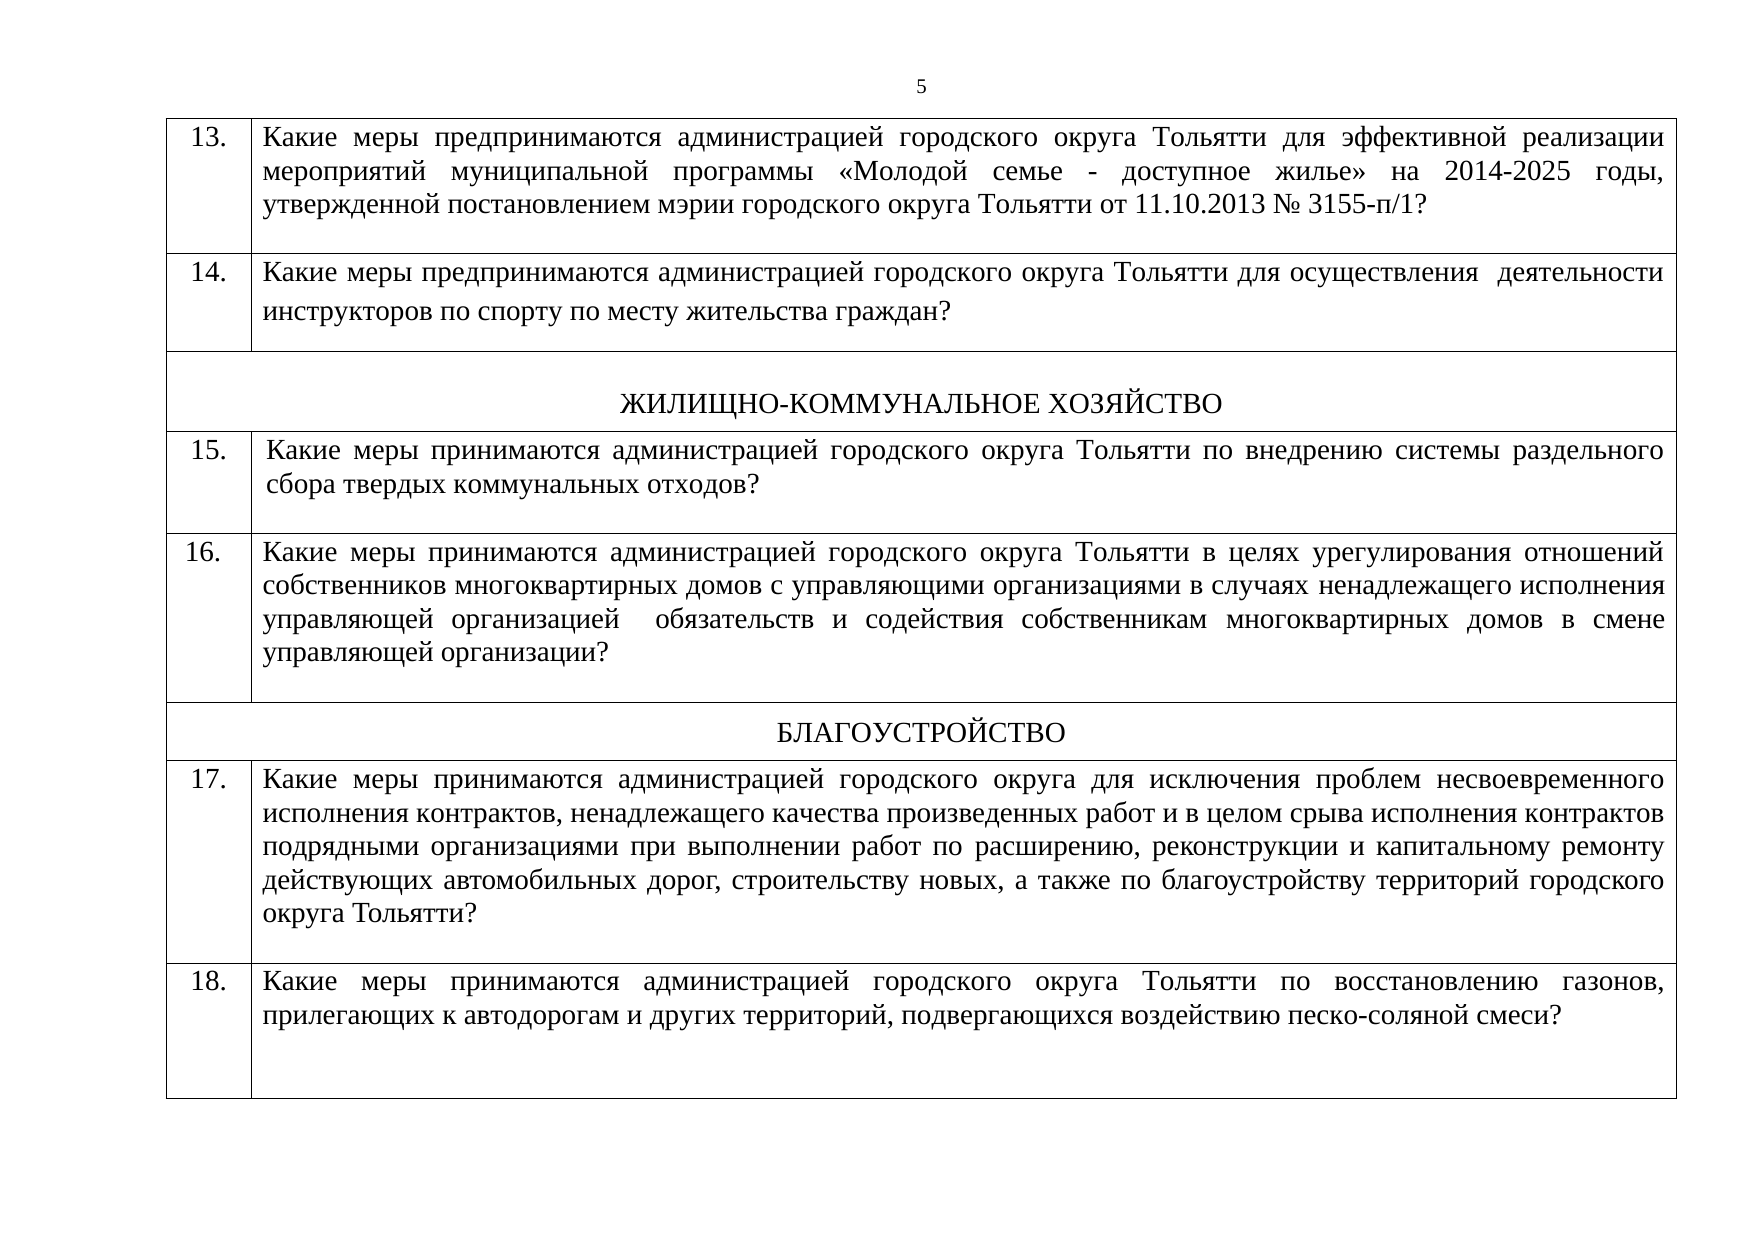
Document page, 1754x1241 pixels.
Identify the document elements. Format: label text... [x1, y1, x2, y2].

table_cell Какие меры принимаются администрацией городского округа Тольятти в целях урегулирования отношений собственников многоквартирных домов с управляющими организациями в случаях ненадлежащего исполнения управляющей организацией обязательств и содействия собственникам многоквартирных домов в смене управляющей организации? [252, 534, 1676, 702]
table_cell 17. [167, 761, 251, 962]
table_cell Какие меры предпринимаются администрацией городского округа Тольятти для осуществления деятельности инструкторов по спорту по месту жительства граждан? [252, 254, 1676, 351]
table_cell 18. [167, 964, 251, 1098]
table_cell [252, 964, 1676, 1098]
table_cell 14. [167, 254, 251, 351]
table_cell 13. [167, 119, 251, 253]
table_cell БЛАГОУСТРОЙСТВО [167, 703, 1676, 760]
table_cell 16. [167, 534, 251, 702]
table_cell ЖИЛИЩНО-КОММУНАЛЬНОЕ ХОЗЯЙСТВО [167, 352, 1676, 431]
table_cell Какие меры принимаются администрацией городского округа для исключения проблем несвоевременного исполнения контрактов, ненадлежащего качества произведенных работ и в целом срыва исполнения контрактов подрядными организациями при выполнении работ по расширению, реконструкции и капитальному ремонту действующих автомобильных дорог, строительству новых, а также по благоустройству территорий городского округа Тольятти? [252, 761, 1676, 962]
table_cell 15. [167, 432, 251, 533]
table_cell Какие меры предпринимаются администрацией городского округа Тольятти для эффективной реализации мероприятий муниципальной программы «Молодой семье - доступное жилье» на 2014-2025 годы, утвержденной постановлением мэрии городского округа Тольятти от 11.10.2013 № 3155-п/1? [252, 119, 1676, 253]
table_cell Какие меры принимаются администрацией городского округа Тольятти по внедрению системы раздельного сбора твердых коммунальных отходов? [252, 432, 1676, 533]
